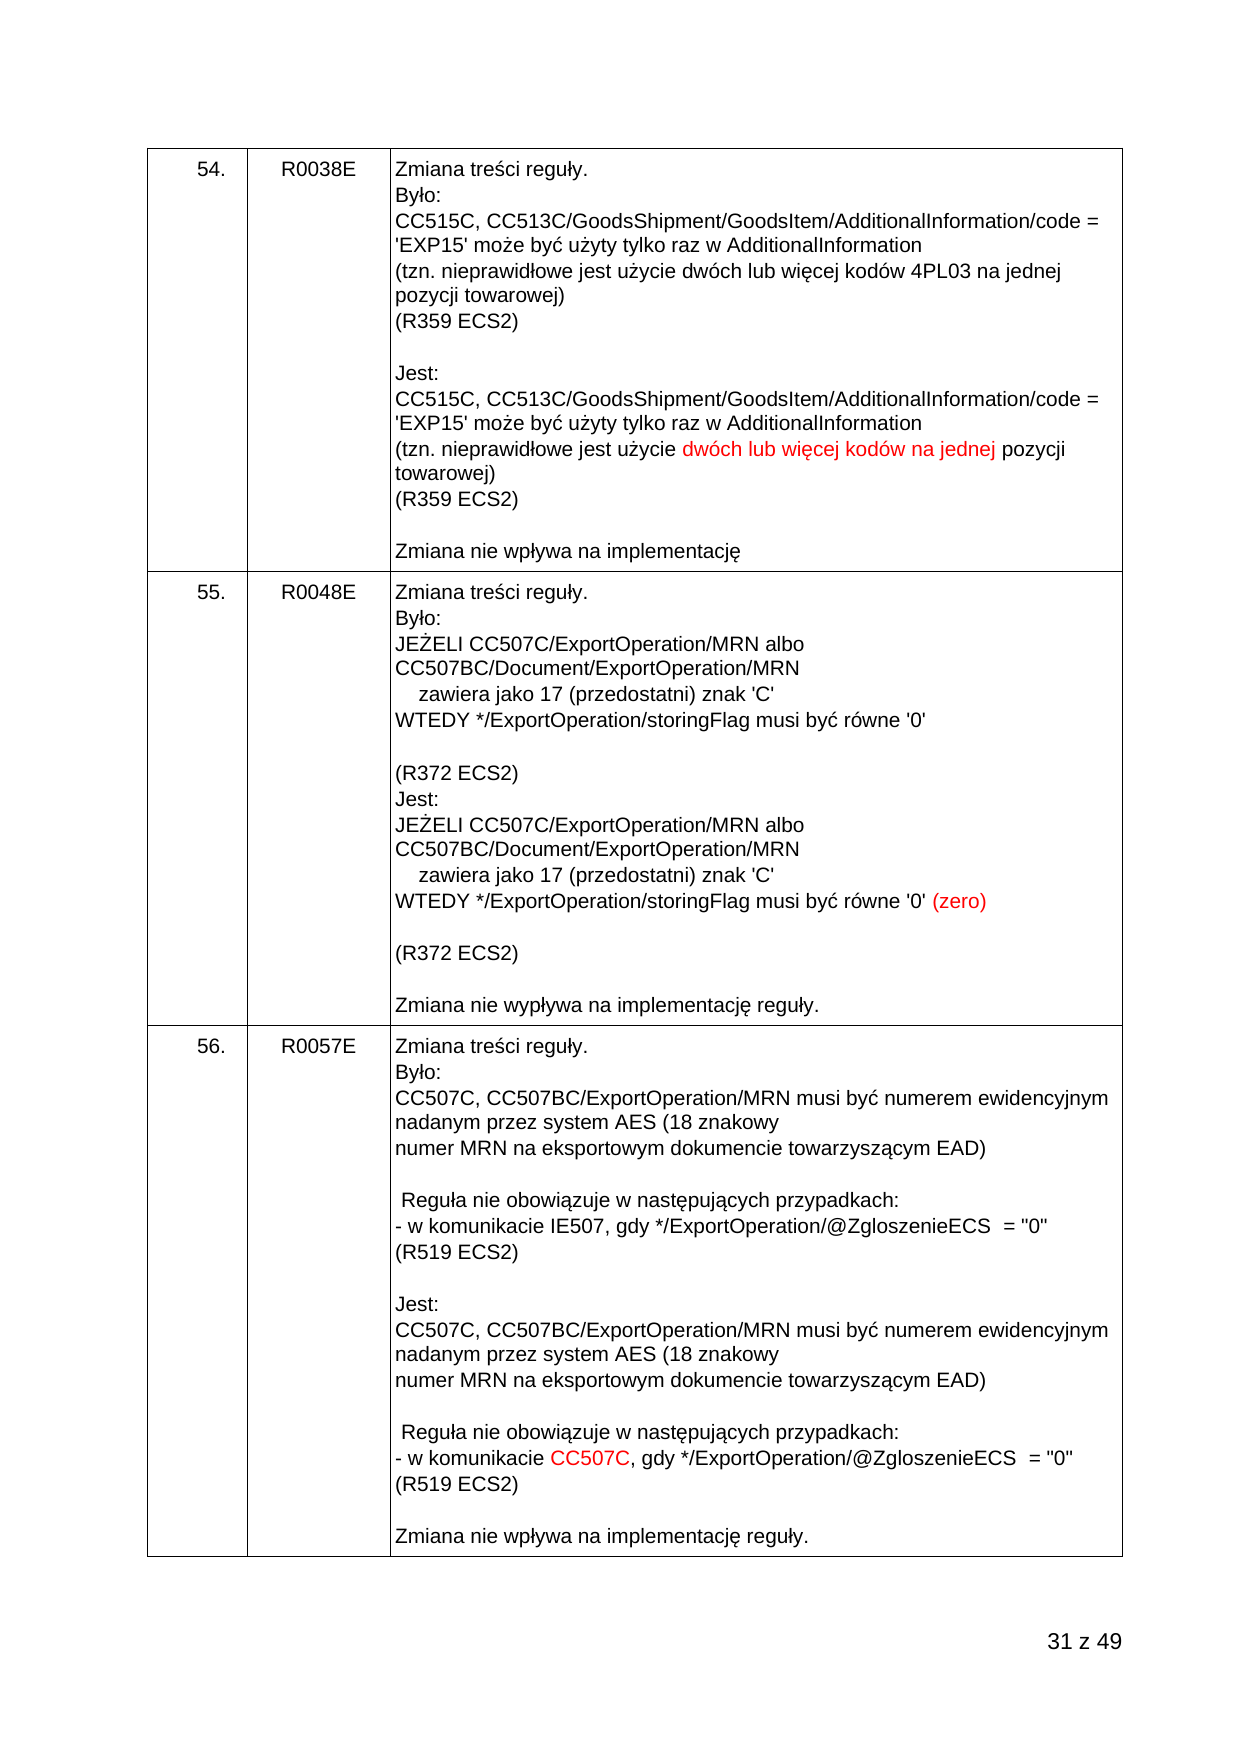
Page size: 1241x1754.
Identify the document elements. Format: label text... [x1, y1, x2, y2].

table_cell Zmiana treści reguły. Było: CC515C, CC513C/GoodsShipment/GoodsItem/AdditionalInformation/code = 'EXP15' może być użyty tylko raz w AdditionalInformation (tzn. nieprawidłowe jest użycie dwóch lub więcej kodów 4PL03 na jednej pozycji towarowej) (R359 ECS2) Jest: CC515C, CC513C/GoodsShipment/GoodsItem/AdditionalInformation/code = 'EXP15' może być użyty tylko raz w AdditionalInformation (tzn. nieprawidłowe jest użycie dwóch lub więcej kodów na jednej pozycji towarowej) (R359 ECS2) Zmiana nie wpływa na implementację [391, 149, 1122, 571]
table_cell R0038E [248, 149, 390, 571]
table_cell [148, 149, 247, 571]
table_cell Zmiana treści reguły. Było: CC507C, CC507BC/ExportOperation/MRN musi być numerem ewidencyjnym nadanym przez system AES (18 znakowy numer MRN na eksportowym dokumencie towarzyszącym EAD) Reguła nie obowiązuje w następujących przypadkach: - w komunikacie IE507, gdy */ExportOperation/@ZgloszenieECS = "0" (R519 ECS2) Jest: CC507C, CC507BC/ExportOperation/MRN musi być numerem ewidencyjnym nadanym przez system AES (18 znakowy numer MRN na eksportowym dokumencie towarzyszącym EAD) Reguła nie obowiązuje w następujących przypadkach: - w komunikacie CC507C, gdy */ExportOperation/@ZgloszenieECS = "0" (R519 ECS2) Zmiana nie wpływa na implementację reguły. [391, 1026, 1122, 1556]
table_cell [148, 1026, 247, 1556]
table_cell R0048E [248, 572, 390, 1024]
table_cell R0057E [248, 1026, 390, 1556]
table_cell [148, 572, 247, 1024]
table_cell Zmiana treści reguły. Było: JEŻELI CC507C/ExportOperation/MRN albo CC507BC/Document/ExportOperation/MRN zawiera jako 17 (przedostatni) znak 'C' WTEDY */ExportOperation/storingFlag musi być równe '0' (R372 ECS2) Jest: JEŻELI CC507C/ExportOperation/MRN albo CC507BC/Document/ExportOperation/MRN zawiera jako 17 (przedostatni) znak 'C' WTEDY */ExportOperation/storingFlag musi być równe '0' (zero) (R372 ECS2) Zmiana nie wypływa na implementację reguły. [391, 572, 1122, 1024]
